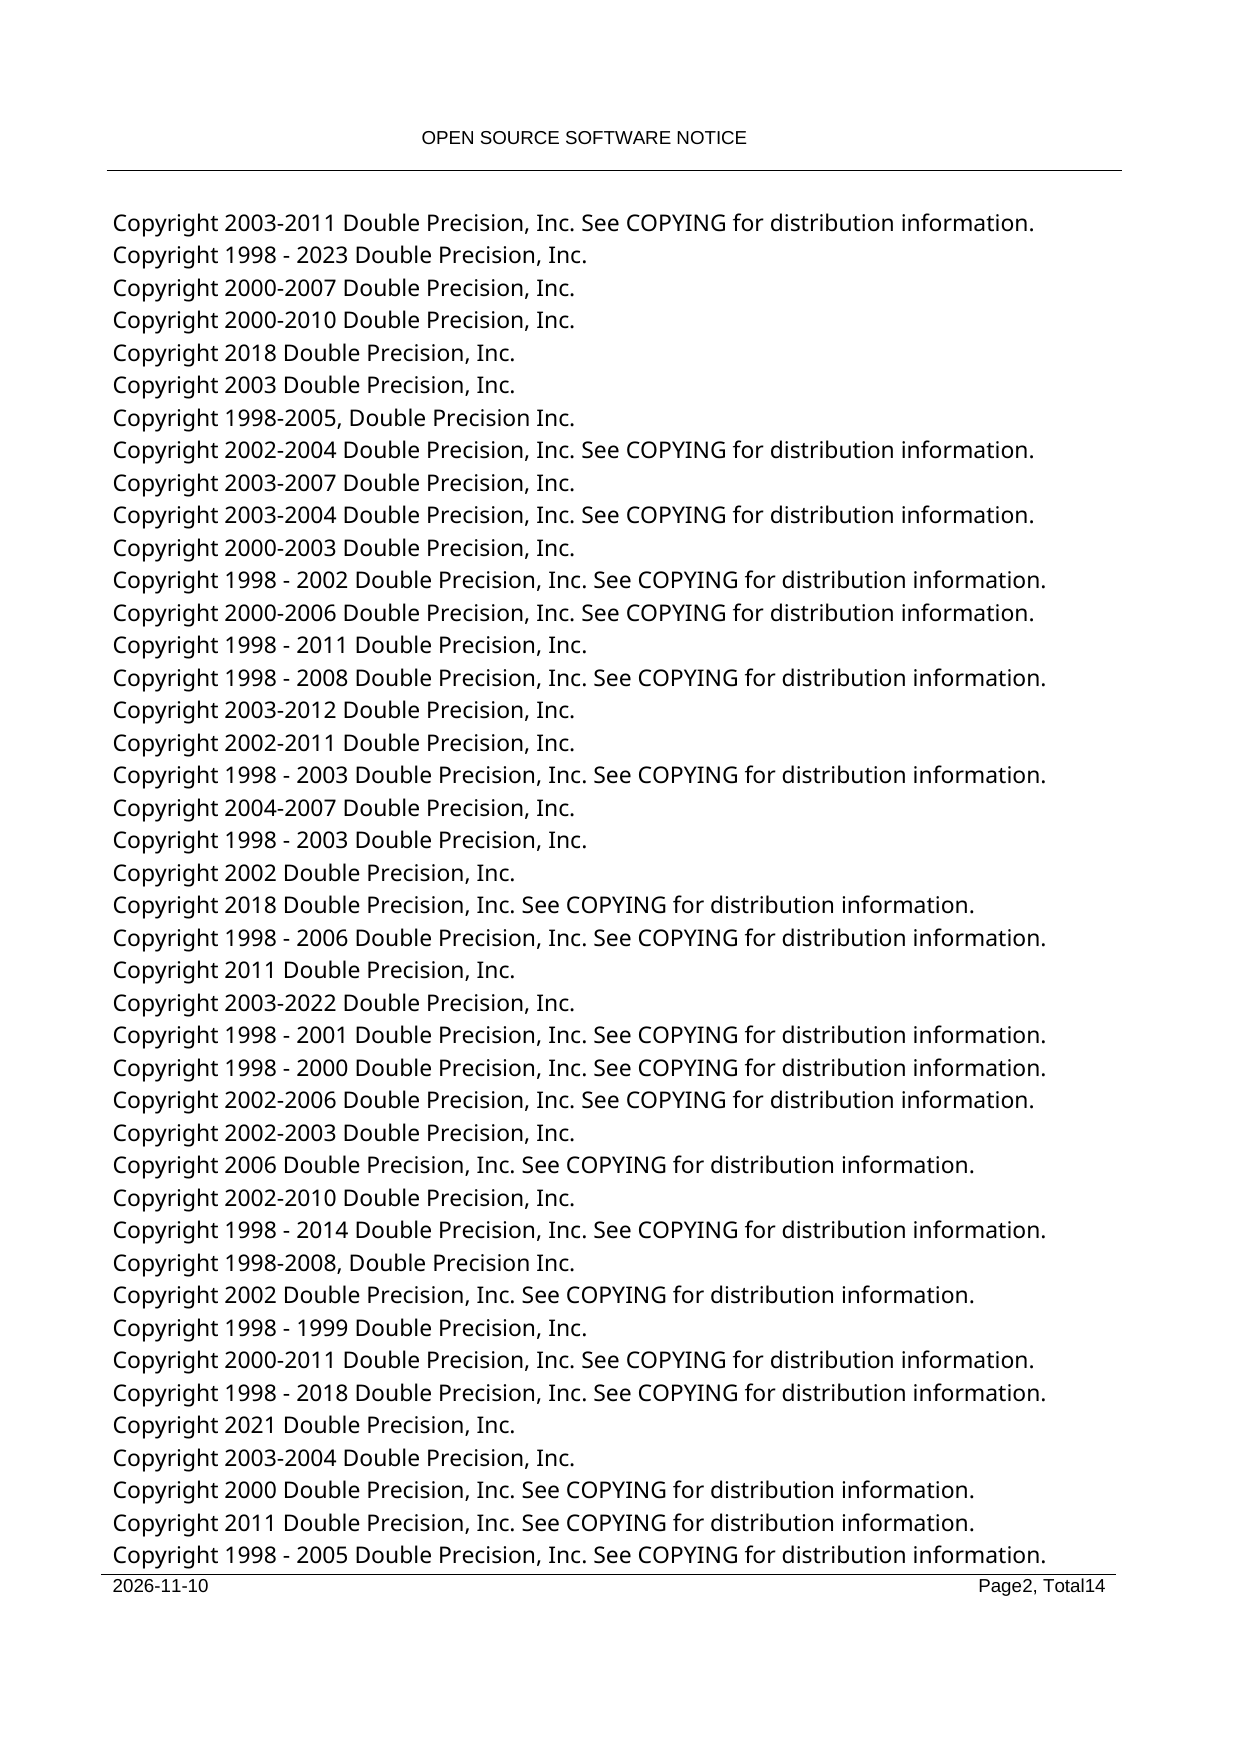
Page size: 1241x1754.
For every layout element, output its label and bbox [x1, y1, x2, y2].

text [112, 206, 1128, 1571]
